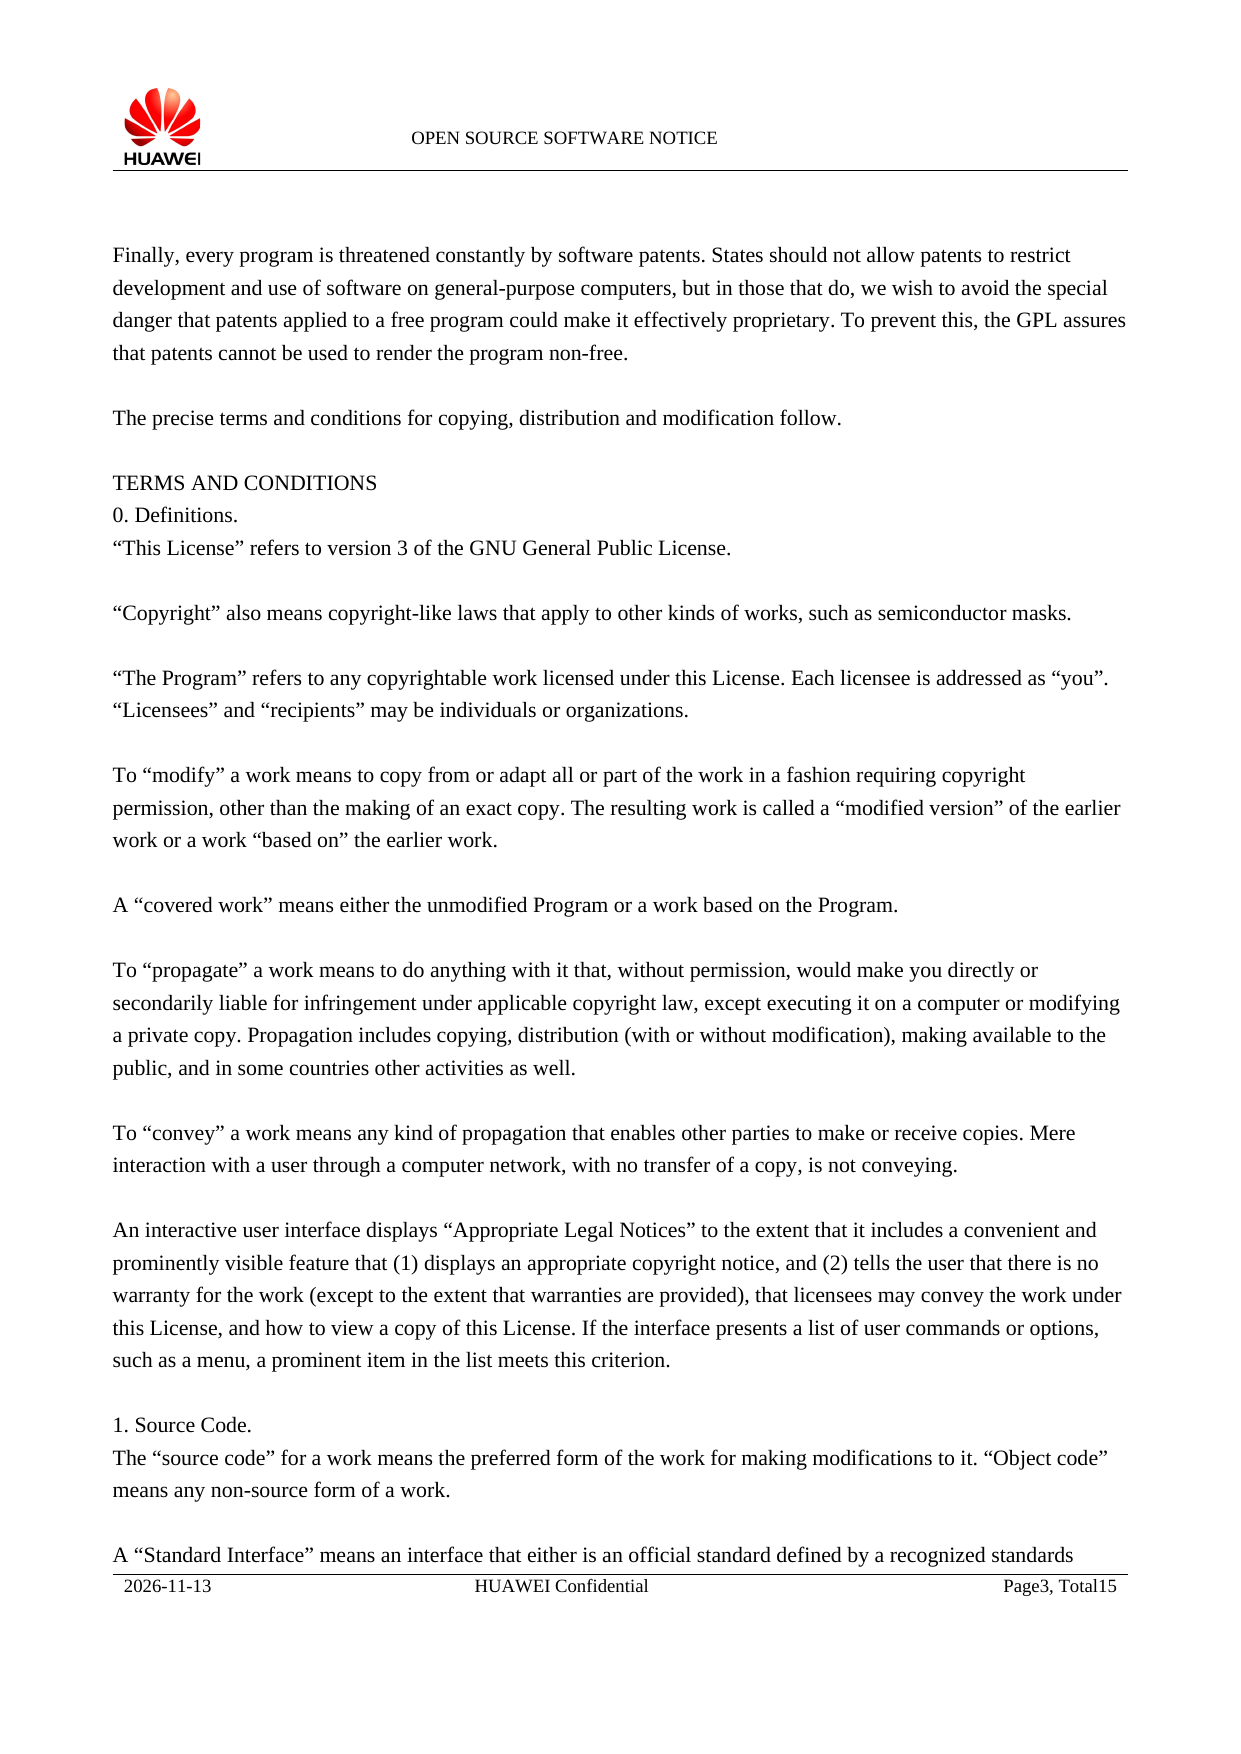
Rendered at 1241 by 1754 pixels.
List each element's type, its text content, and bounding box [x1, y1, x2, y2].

picture [124, 88, 201, 165]
